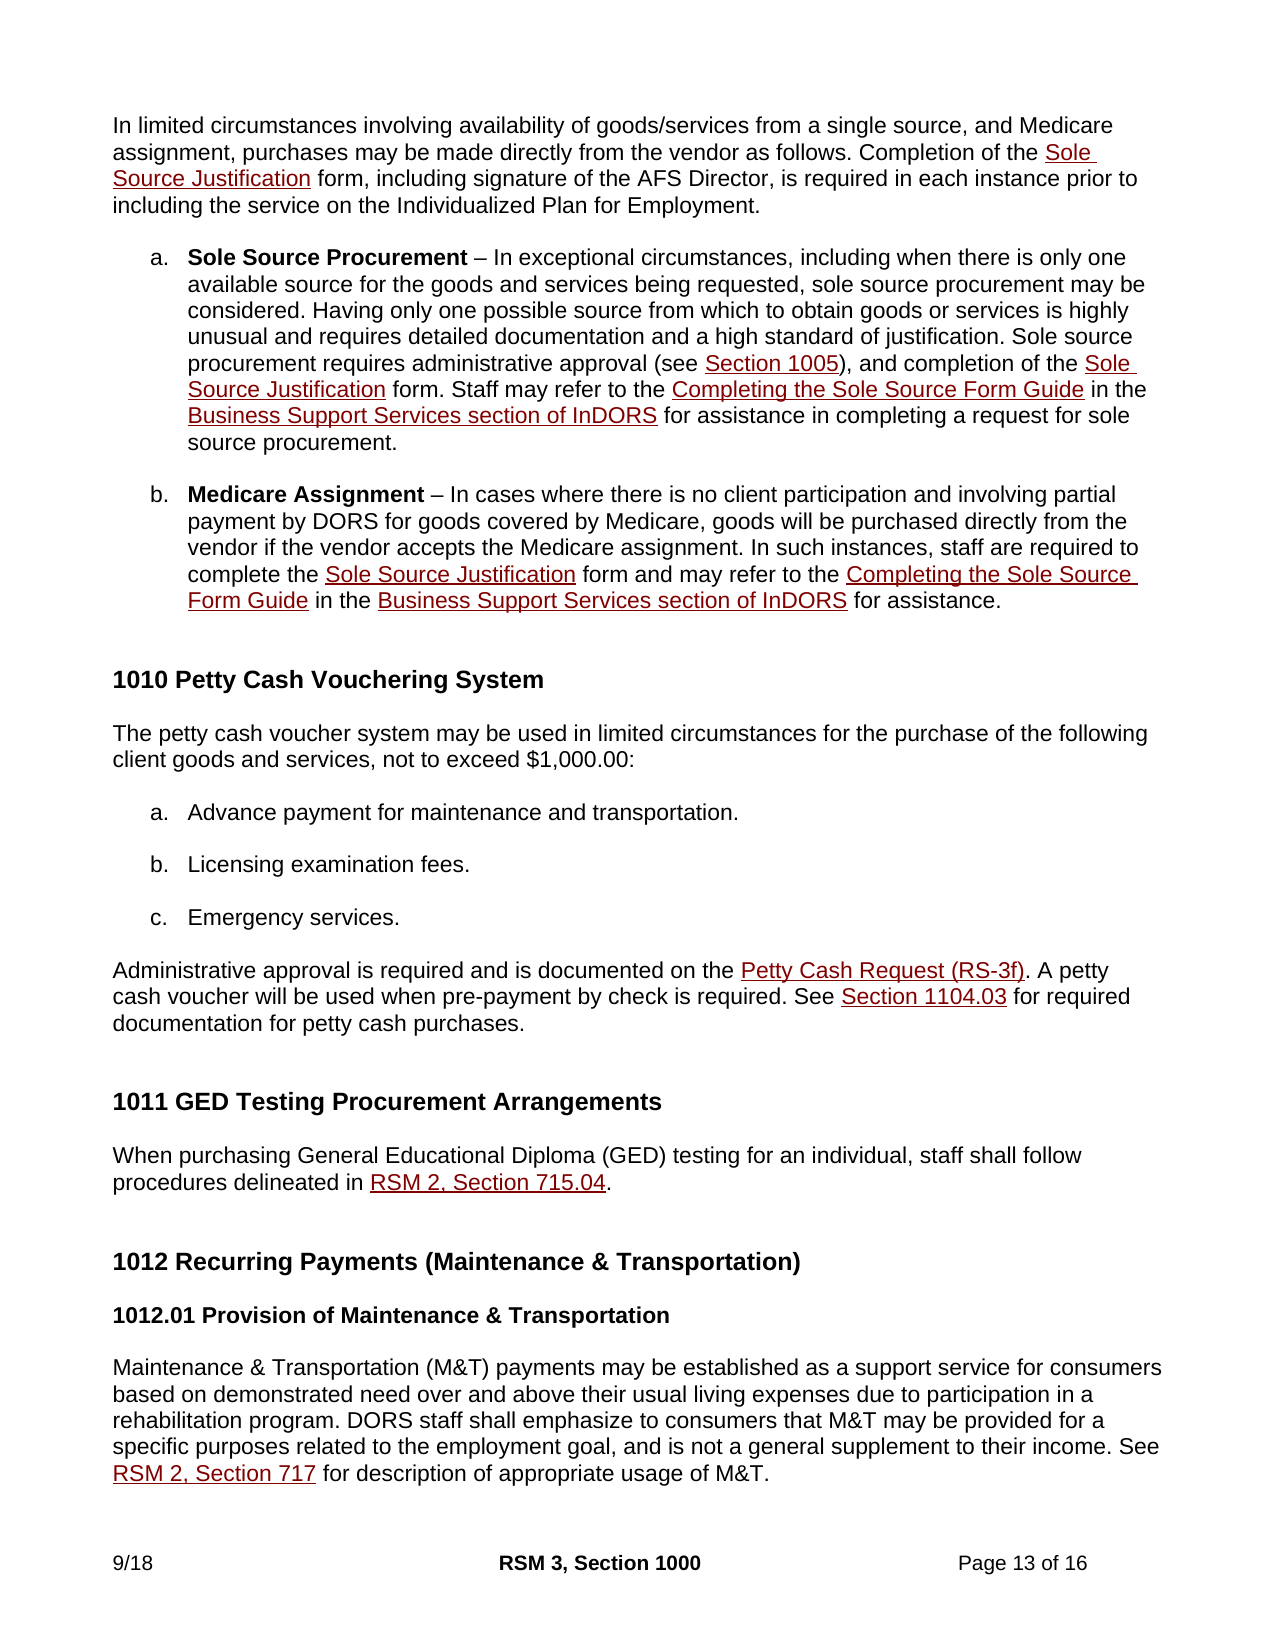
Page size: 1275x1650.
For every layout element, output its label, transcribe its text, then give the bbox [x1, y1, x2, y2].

list Licensing examination fees. [150, 851, 1162, 878]
subtitle 1012.01 Provision of Maintenance & Transportation [112, 1302, 1162, 1354]
text The petty cash voucher system may be used in limited circumstances for the purchase of the following client goods and services, not to exceed $1,000.00: [112, 720, 1162, 772]
text Maintenance & Transportation (M&T) payments may be established as a support service for consumers based on demonstrated need over and above their usual living expenses due to participation in a rehabilitation program. DORS staff shall emphasize to consumers that M&T may be provided for a specific purposes related to the employment goal, and is not a general supplement to their income. See RSM 2, Section 717 for description of appropriate usage of M&T. [112, 1354, 1162, 1486]
subtitle 1011 GED Testing Procurement Arrangements [112, 1087, 1162, 1116]
list Emergency services. [150, 904, 1162, 931]
list Sole Source Procurement – In exceptional circumstances, including when there is only one available source for the goods and services being requested, sole source procurement may be considered. Having only one possible source from which to obtain goods or services is highly unusual and requires detailed documentation and a high standard of justification. Sole source procurement requires administrative approval (see Section 1005), and completion of the Sole Source Justification form. Staff may refer to the Completing the Sole Source Form Guide in the Business Support Services section of InDORS for assistance in completing a request for sole source procurement. [150, 244, 1162, 455]
text Administrative approval is required and is documented on the Petty Cash Request (RS-3f). A petty cash voucher will be used when pre-payment by check is required. See Section 1104.03 for required documentation for petty cash purchases. [112, 957, 1162, 1036]
text When purchasing General Educational Diploma (GED) testing for an individual, staff shall follow procedures delineated in RSM 2, Section 715.04. [112, 1142, 1162, 1195]
list Medicare Assignment – In cases where there is no client participation and involving partial payment by DORS for goods covered by Medicare, goods will be purchased directly from the vendor if the vendor accepts the Medicare assignment. In such instances, staff are required to complete the Sole Source Justification form and may refer to the Completing the Sole Source Form Guide in the Business Support Services section of InDORS for assistance. [150, 481, 1162, 613]
subtitle 1010 Petty Cash Vouchering System [112, 664, 1162, 693]
subtitle 1012 Recurring Payments (Maintenance & Transportation) [112, 1246, 1162, 1275]
text In limited circumstances involving availability of goods/services from a single source, and Medicare assignment, purchases may be made directly from the vendor as follows. Completion of the Sole Source Justification form, including signature of the AFS Director, is required in each instance prior to including the service on the Individualized Plan for Employment. [112, 112, 1162, 218]
list Advance payment for maintenance and transportation. [150, 799, 1162, 851]
